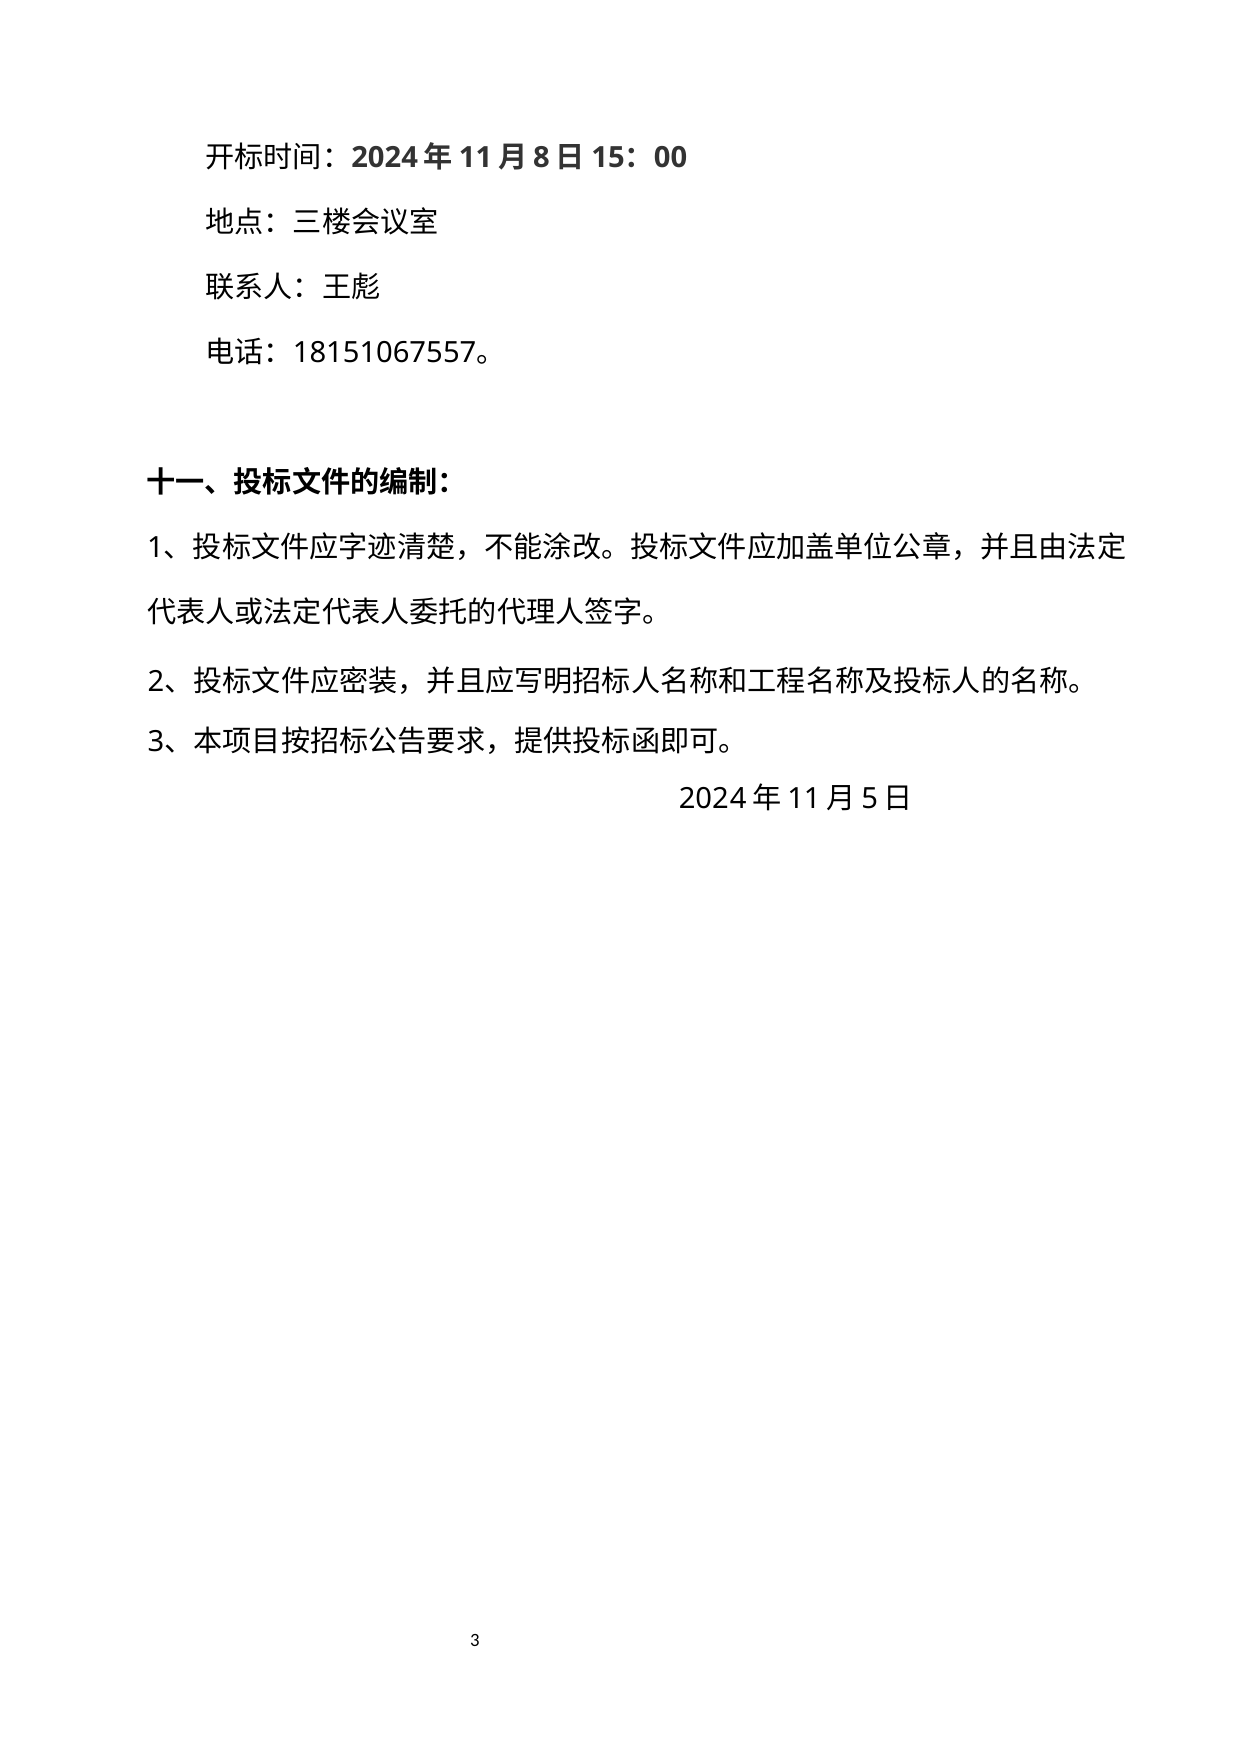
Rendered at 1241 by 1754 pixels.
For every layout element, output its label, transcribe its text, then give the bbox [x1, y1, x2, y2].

text 开标时间：2024年11月8日 15：00 [118, 123, 1152, 188]
text 1、投标文件应字迹清楚，不能涂改。投标文件应加盖单位公章，并且由法定代表人或法定代表人委托的代理人签字。 [147, 513, 1152, 643]
text 地点：三楼会议室 [118, 188, 1152, 253]
text 2024年11月5日 [89, 763, 1102, 828]
text 电话：18151067557。 [118, 318, 1152, 383]
text 十一、投标文件的编制： [89, 448, 1152, 513]
text 3、本项目按招标公告要求，提供投标函即可。 [89, 703, 1152, 763]
text 联系人：王彪 [118, 253, 1152, 318]
text 2、投标文件应密装，并且应写明招标人名称和工程名称及投标人的名称。 [89, 643, 1152, 703]
